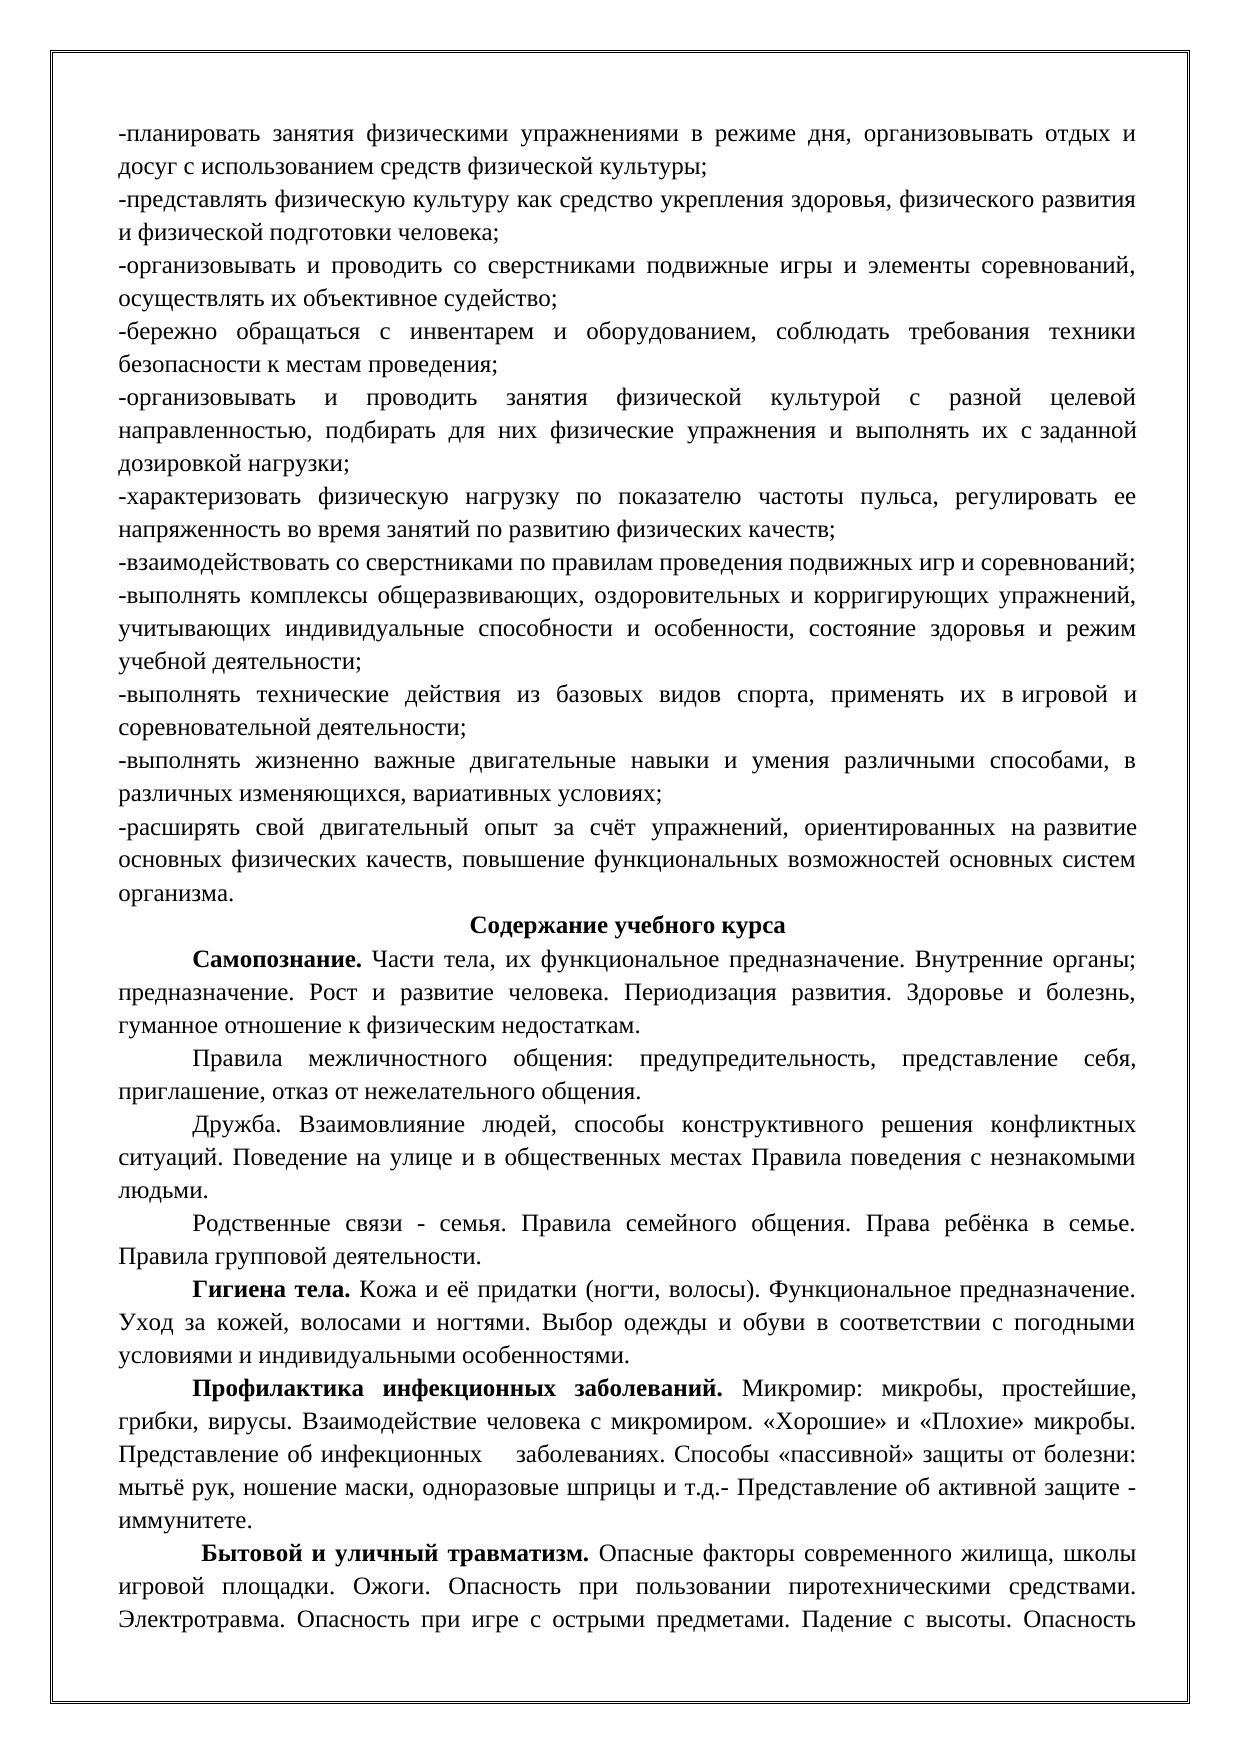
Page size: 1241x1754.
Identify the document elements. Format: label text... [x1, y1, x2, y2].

text Профилактика инфекционных заболеваний. Микромир: микробы, простейшие, грибки, вирусы. Взаимодействие человека с микромиром. «Хорошие» и «Плохие» микробы. Представление об инфекционных заболеваниях. Способы «пассивной» защиты от болезни: мытьё рук, ношение маски, одноразовые шприцы и т.д.- Представление об активной защите - иммунитете. [118, 1373, 1137, 1534]
text -бережно обращаться с инвентарем и оборудованием, соблюдать требования техники безопасности к местам проведения; [118, 316, 1137, 378]
text Содержание учебного курса [118, 911, 1137, 939]
text -выполнять технические действия из базовых видов спорта, применять их в игровой и соревновательной деятельности; [118, 679, 1137, 741]
text -взаимодействовать со сверстниками по правилам проведения подвижных игр и соревнований; [118, 547, 1137, 576]
text -выполнять жизненно важные двигательные навыки и умения различными способами, в различных изменяющихся, вариативных условиях; [118, 746, 1137, 807]
text Правила межличностного общения: предупредительность, представление себя, приглашение, отказ от нежелательного общения. [118, 1043, 1137, 1104]
text Самопознание. Части тела, их функциональное предназначение. Внутренние органы; предназначение. Рост и развитие человека. Периодизация развития. Здоровье и болезнь, гуманное отношение к физическим недостаткам. [118, 944, 1137, 1038]
text -расширять свой двигательный опыт за счёт упражнений, ориентированных на развитие основных физических качеств, повышение функциональных возможностей основных систем организма. [118, 812, 1137, 906]
text -организовывать и проводить занятия физической культурой с разной целевой направленностью, подбирать для них физические упражнения и выполнять их с заданной дозировкой нагрузки; [118, 382, 1137, 477]
text -планировать занятия физическими упражнениями в режиме дня, организовывать отдых и досуг с использованием средств физической культуры; [118, 118, 1137, 180]
text -организовывать и проводить со сверстниками подвижные игры и элементы соревнований, осуществлять их объективное судейство; [118, 250, 1137, 312]
text -выполнять комплексы общеразвивающих, оздоровительных и корригирующих упражнений, учитывающих индивидуальные способности и особенности, состояние здоровья и режим учебной деятельности; [118, 580, 1137, 675]
text -представлять физическую культуру как средство укрепления здоровья, физического развития и физической подготовки человека; [118, 184, 1137, 246]
text Дружба. Взаимовлияние людей, способы конструктивного решения конфликтных ситуаций. Поведение на улице и в общественных местах Правила поведения с незнакомыми людьми. [118, 1109, 1137, 1203]
text Родственные связи - семья. Правила семейного общения. Права ребёнка в семье. Правила групповой деятельности. [118, 1208, 1137, 1269]
text Гигиена тела. Кожа и её придатки (ногти, волосы). Функциональное предназначение. Уход за кожей, волосами и ногтями. Выбор одежды и обуви в соответствии с погодными условиями и индивидуальными особенностями. [118, 1274, 1137, 1369]
text -характеризовать физическую нагрузку по показателю частоты пульса, регулировать ее напряженность во время занятий по развитию физических качеств; [118, 481, 1137, 543]
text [118, 1538, 1137, 1633]
